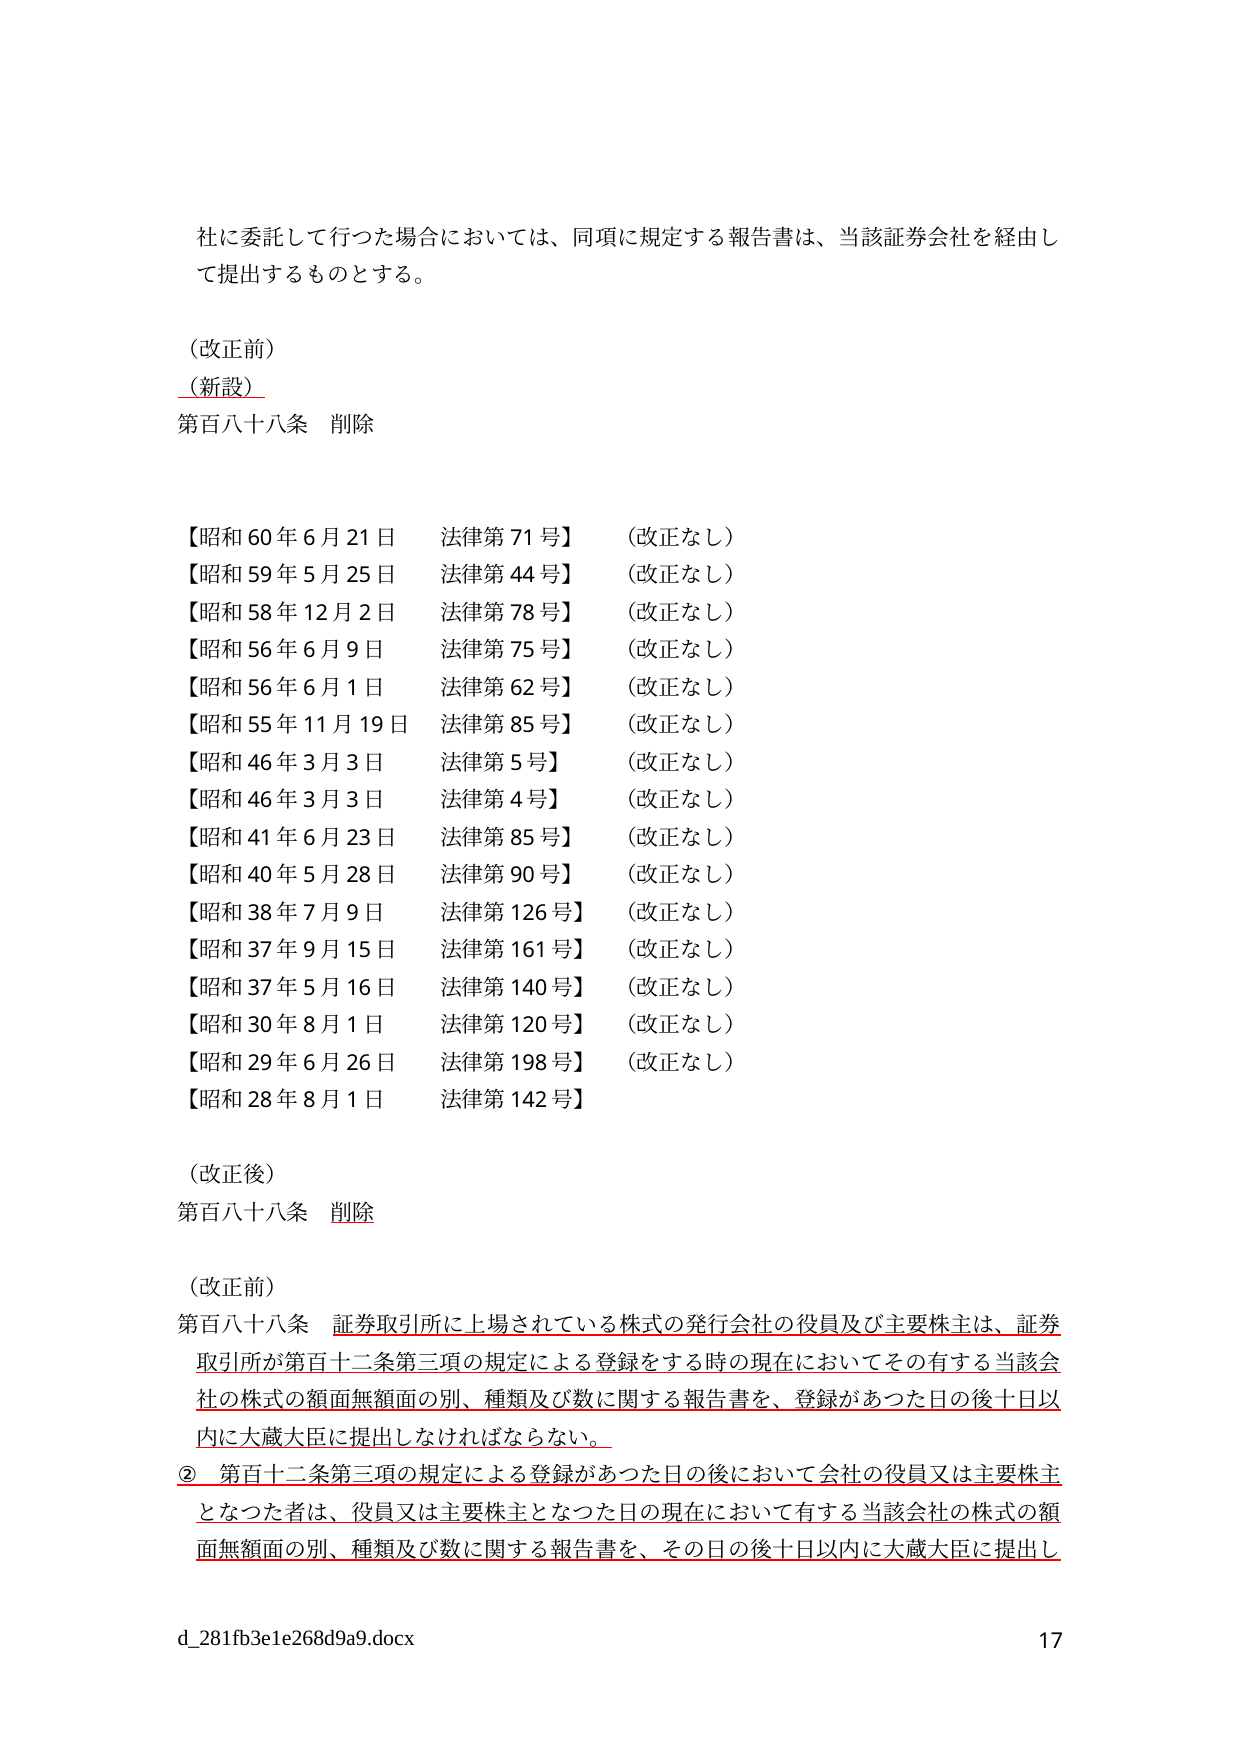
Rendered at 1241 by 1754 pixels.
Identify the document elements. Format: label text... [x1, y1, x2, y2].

text 【昭和37年5月16日 法律第140号】 （改正なし） [177, 967, 1063, 1004]
text 【昭和28年8月1日 法律第142号】 [177, 1079, 1063, 1117]
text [177, 217, 1063, 292]
text 【昭和37年9月15日 法律第161号】 （改正なし） [177, 929, 1063, 967]
text 【昭和29年6月26日 法律第198号】 （改正なし） [177, 1042, 1063, 1079]
text 【昭和46年3月3日 法律第5号】 （改正なし） [177, 742, 1063, 779]
text 【昭和30年8月1日 法律第120号】 （改正なし） [177, 1004, 1063, 1042]
text 第百八十八条 削除 [177, 1192, 1063, 1229]
text 【昭和55年11月19日 法律第85号】 （改正なし） [177, 704, 1063, 742]
text 【昭和58年12月2日 法律第78号】 （改正なし） [177, 592, 1063, 629]
text 【昭和56年6月1日 法律第62号】 （改正なし） [177, 667, 1063, 704]
text 【昭和40年5月28日 法律第90号】 （改正なし） [177, 854, 1063, 892]
text 【昭和59年5月25日 法律第44号】 （改正なし） [177, 554, 1063, 592]
text 【昭和56年6月9日 法律第75号】 （改正なし） [177, 629, 1063, 667]
text （改正後） [177, 1154, 1063, 1192]
text （新設） [177, 367, 1063, 404]
text （改正前） [177, 1267, 1063, 1304]
text 第百八十八条 削除 [177, 404, 1063, 442]
text 第百八十八条 証券取引所に上場されている株式の発行会社の役員及び主要株主は、証券取引所が第百十二条第三項の規定による登録をする時の現在においてその有する当該会社の株式の額面無額面の別、種類及び数に関する報告書を、登録があつた日の後十日以内に大蔵大臣に提出しなければならない。 [177, 1304, 1063, 1454]
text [177, 1454, 1063, 1567]
text （改正前） [177, 329, 1063, 367]
text 【昭和60年6月21日 法律第71号】 （改正なし） [177, 517, 1063, 554]
text 【昭和41年6月23日 法律第85号】 （改正なし） [177, 817, 1063, 854]
text 【昭和46年3月3日 法律第4号】 （改正なし） [177, 779, 1063, 817]
text 【昭和38年7月9日 法律第126号】 （改正なし） [177, 892, 1063, 929]
